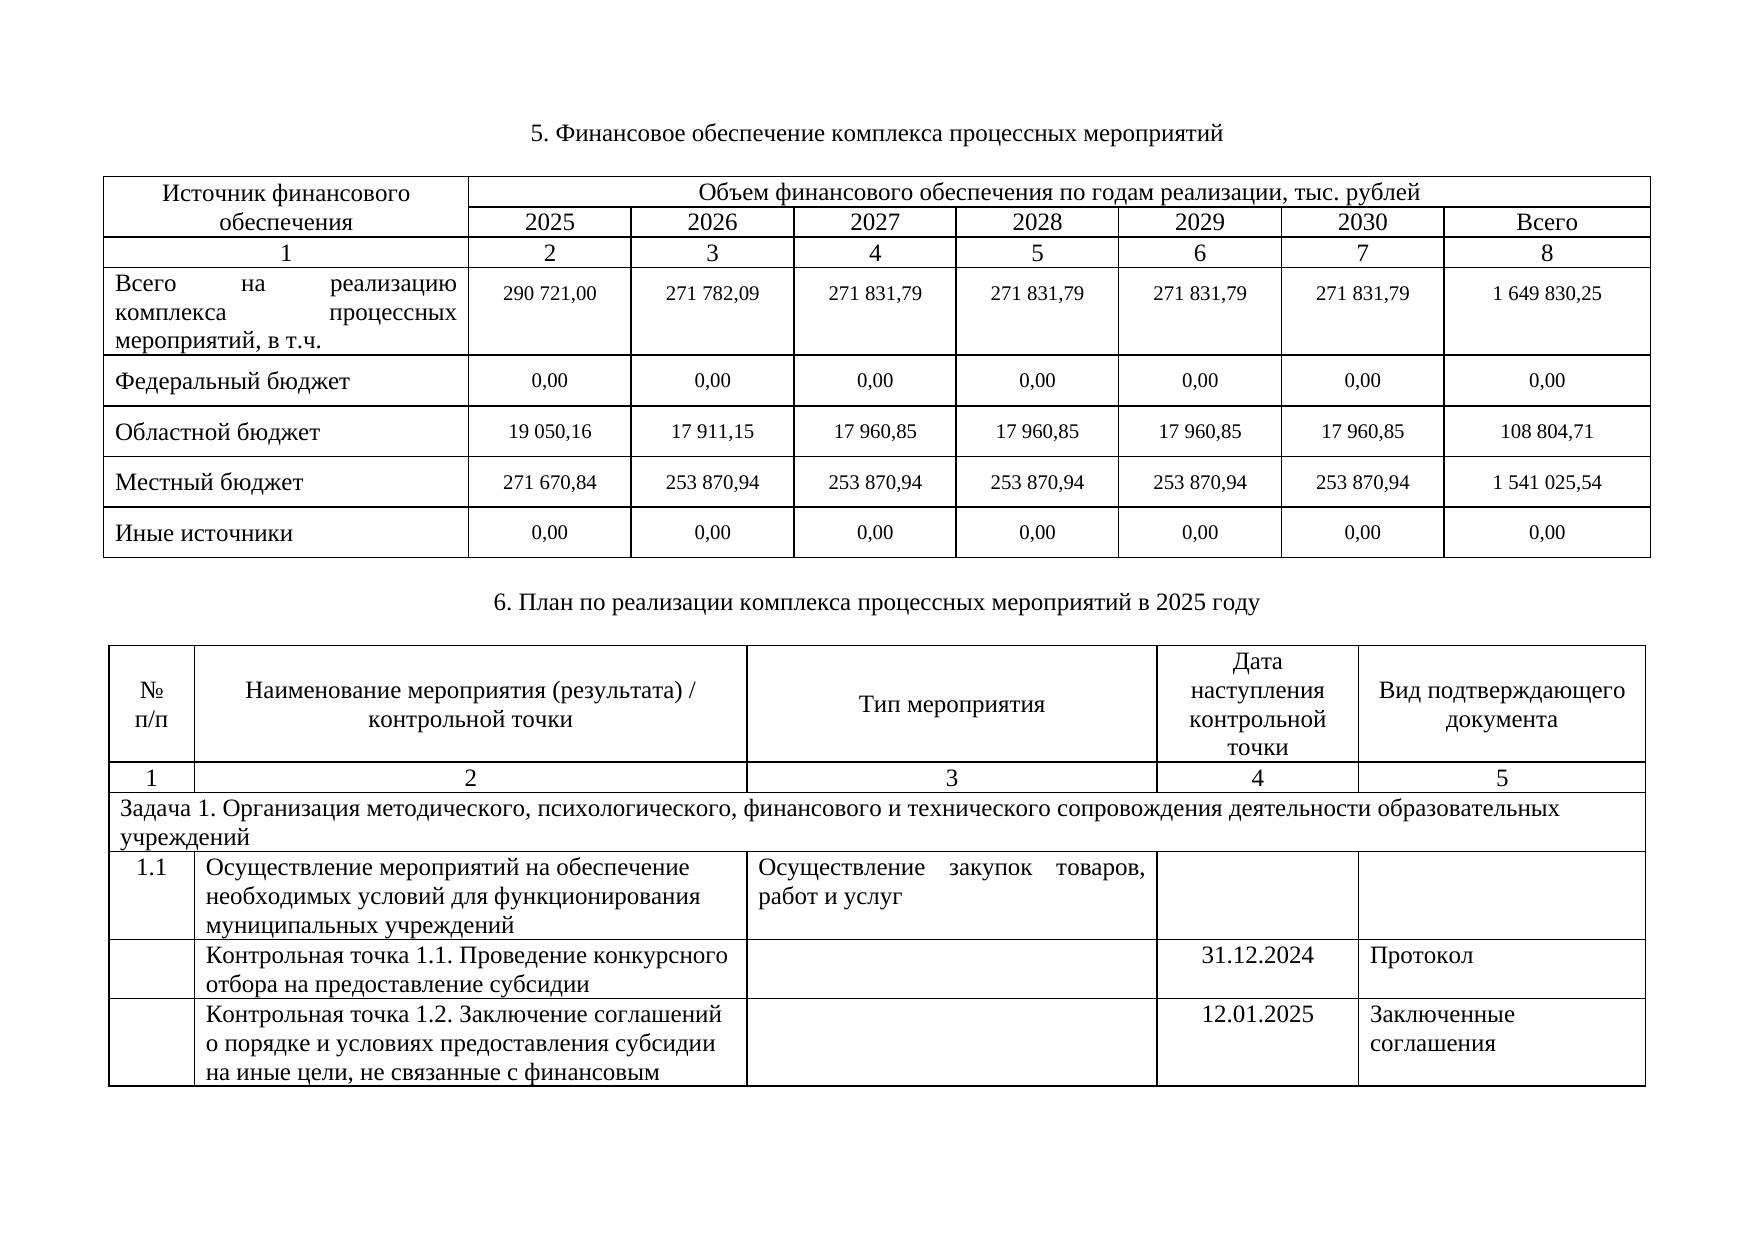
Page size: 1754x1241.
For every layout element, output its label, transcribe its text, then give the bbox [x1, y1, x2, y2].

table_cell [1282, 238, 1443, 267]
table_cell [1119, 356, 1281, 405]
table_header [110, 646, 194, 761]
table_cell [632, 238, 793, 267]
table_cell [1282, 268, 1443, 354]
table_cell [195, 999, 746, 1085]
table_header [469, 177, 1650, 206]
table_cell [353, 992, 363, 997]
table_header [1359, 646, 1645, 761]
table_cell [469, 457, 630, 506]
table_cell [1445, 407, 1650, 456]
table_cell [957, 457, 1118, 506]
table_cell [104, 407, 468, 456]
text 6. План по реализации комплекса процессных мероприятий в 2025 году [118, 587, 1636, 616]
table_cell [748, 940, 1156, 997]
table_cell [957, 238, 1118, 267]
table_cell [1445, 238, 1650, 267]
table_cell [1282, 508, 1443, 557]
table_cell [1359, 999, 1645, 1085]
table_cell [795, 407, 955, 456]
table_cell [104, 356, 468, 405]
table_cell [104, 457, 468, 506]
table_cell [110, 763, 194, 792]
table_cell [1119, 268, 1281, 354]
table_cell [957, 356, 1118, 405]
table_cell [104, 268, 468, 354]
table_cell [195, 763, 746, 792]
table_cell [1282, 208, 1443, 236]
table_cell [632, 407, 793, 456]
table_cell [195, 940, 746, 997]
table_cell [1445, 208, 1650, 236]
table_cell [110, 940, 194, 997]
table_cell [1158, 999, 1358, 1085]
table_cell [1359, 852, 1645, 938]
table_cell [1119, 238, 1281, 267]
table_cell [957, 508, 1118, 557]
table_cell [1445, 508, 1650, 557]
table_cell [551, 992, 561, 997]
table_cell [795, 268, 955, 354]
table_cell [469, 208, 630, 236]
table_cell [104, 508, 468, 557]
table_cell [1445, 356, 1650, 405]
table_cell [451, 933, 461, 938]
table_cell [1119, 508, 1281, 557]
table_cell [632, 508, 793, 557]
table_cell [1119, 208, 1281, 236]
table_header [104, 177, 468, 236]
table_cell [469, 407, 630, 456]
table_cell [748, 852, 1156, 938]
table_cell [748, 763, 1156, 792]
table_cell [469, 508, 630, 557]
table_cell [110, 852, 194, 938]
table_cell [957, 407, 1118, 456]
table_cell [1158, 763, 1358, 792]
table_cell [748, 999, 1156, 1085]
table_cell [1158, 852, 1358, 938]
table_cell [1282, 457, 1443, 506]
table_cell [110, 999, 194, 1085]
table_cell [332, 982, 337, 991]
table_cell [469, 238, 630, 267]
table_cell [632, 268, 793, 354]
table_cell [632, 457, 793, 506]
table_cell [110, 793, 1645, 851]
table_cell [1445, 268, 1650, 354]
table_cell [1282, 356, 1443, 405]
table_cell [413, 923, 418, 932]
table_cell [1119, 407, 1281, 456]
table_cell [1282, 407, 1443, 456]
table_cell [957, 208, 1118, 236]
text 5. Финансовое обеспечение комплекса процессных мероприятий [118, 118, 1636, 147]
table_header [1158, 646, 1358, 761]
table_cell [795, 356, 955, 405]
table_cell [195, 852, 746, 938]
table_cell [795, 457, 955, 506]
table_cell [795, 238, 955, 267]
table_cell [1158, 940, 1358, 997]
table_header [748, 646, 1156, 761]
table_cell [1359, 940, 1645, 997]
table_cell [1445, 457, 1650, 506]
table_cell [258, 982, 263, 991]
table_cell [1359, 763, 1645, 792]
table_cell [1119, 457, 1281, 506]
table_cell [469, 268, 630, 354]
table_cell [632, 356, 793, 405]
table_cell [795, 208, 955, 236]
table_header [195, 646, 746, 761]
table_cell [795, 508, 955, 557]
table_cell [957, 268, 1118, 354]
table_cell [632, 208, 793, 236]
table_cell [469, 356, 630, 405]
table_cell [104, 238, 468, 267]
